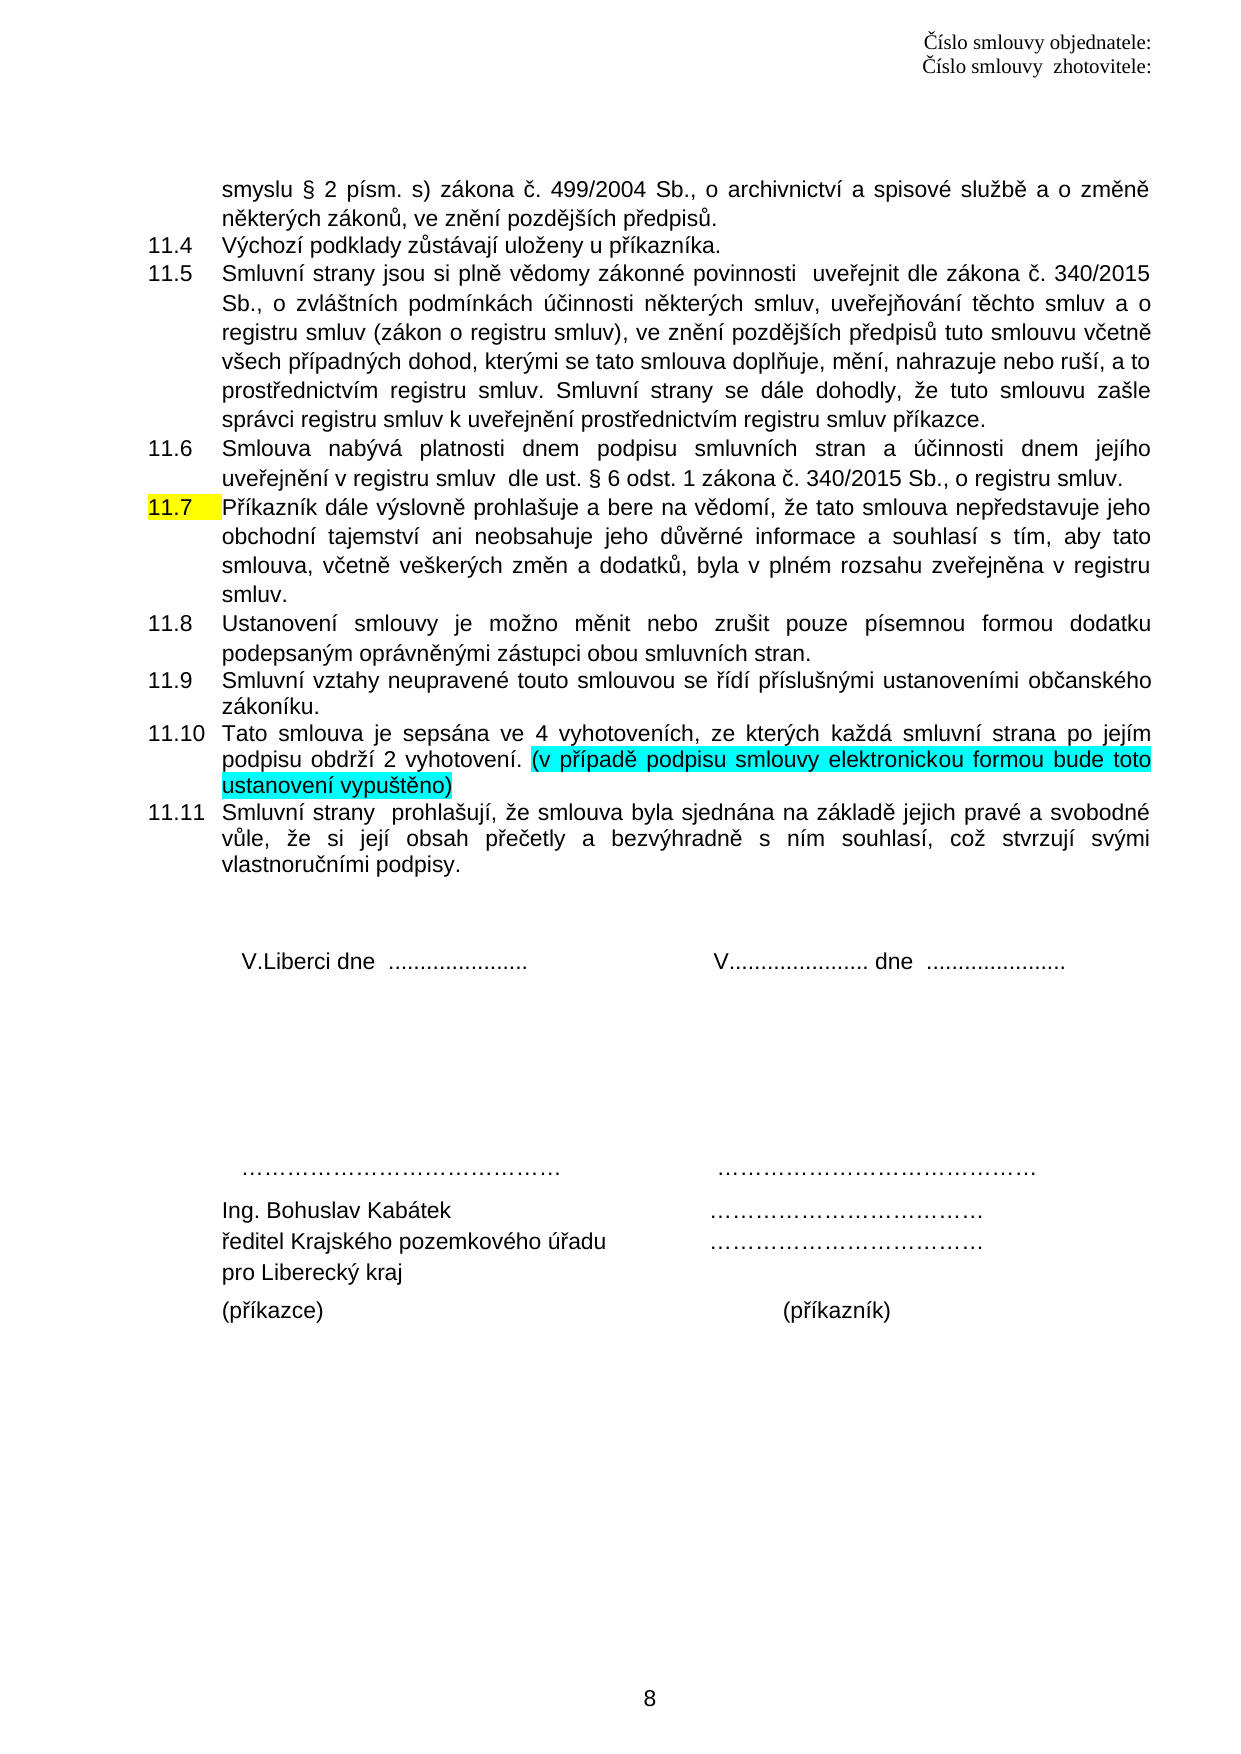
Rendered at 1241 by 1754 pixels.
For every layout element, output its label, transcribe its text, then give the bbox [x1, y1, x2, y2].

text ředitel Krajského pozemkového úřadu ……………………………… [222, 1229, 1152, 1254]
list Příkazník dále výslovně prohlašuje a bere na vědomí, že tato smlouva nepředstavuje jeho obchodní tajemství ani neobsahuje jeho důvěrné informace a souhlasí s tím, aby tato smlouva, včetně veškerých změn a dodatků, byla v plném rozsahu zveřejněna v registru smluv. [148, 492, 1152, 608]
text pro Liberecký kraj [222, 1261, 1152, 1286]
table_cell …………………………………… [705, 1154, 1185, 1198]
table_cell …………………………………… [229, 1154, 705, 1198]
text (příkazce) (příkazník) [222, 1298, 1152, 1323]
table_header V...................... dne ...................... [702, 904, 1174, 1154]
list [148, 174, 1152, 232]
list Tato smlouva je sepsána ve 4 vyhotoveních, ze kterých každá smluvní strana po jejím podpisu obdrží 2 vyhotovení. (v případě podpisu smlouvy elektronickou formou bude toto ustanovení vypuštěno) [148, 719, 1152, 799]
text Ing. Bohuslav Kabátek ……………………………… [222, 1198, 1152, 1223]
list Výchozí podklady zůstávají uloženy u příkazníka. [148, 232, 1152, 258]
list Smluvní strany jsou si plně vědomy zákonné povinnosti uveřejnit dle zákona č. 340/2015 Sb., o zvláštních podmínkách účinnosti některých smluv, uveřejňování těchto smluv a o registru smluv (zákon o registru smluv), ve znění pozdějších předpisů tuto smlouvu včetně všech případných dohod, kterými se tato smlouva doplňuje, mění, nahrazuje nebo ruší, a to prostřednictvím registru smluv. Smluvní strany se dále dohodly, že tuto smlouvu zašle správci registru smluv k uveřejnění prostřednictvím registru smluv příkazce. [148, 258, 1152, 433]
list Smluvní vztahy neupravené touto smlouvou se řídí příslušnými ustanoveními občanského zákoníku. [148, 667, 1152, 719]
list Smluvní strany prohlašují, že smlouva byla sjednána na základě jejich pravé a svobodné vůle, že si její obsah přečetly a bezvýhradně s ním souhlasí, což stvrzují svými vlastnoručními podpisy. [148, 799, 1152, 878]
table_header V.Liberci dne ...................... [230, 904, 702, 1154]
list Smlouva nabývá platnosti dnem podpisu smluvních stran a účinnosti dnem jejího uveřejnění v registru smluv dle ust. § 6 odst. 1 zákona č. 340/2015 Sb., o registru smluv. [148, 433, 1152, 492]
list Ustanovení smlouvy je možno měnit nebo zrušit pouze písemnou formou dodatku podepsaným oprávněnými zástupci obou smluvních stran. [148, 608, 1152, 667]
